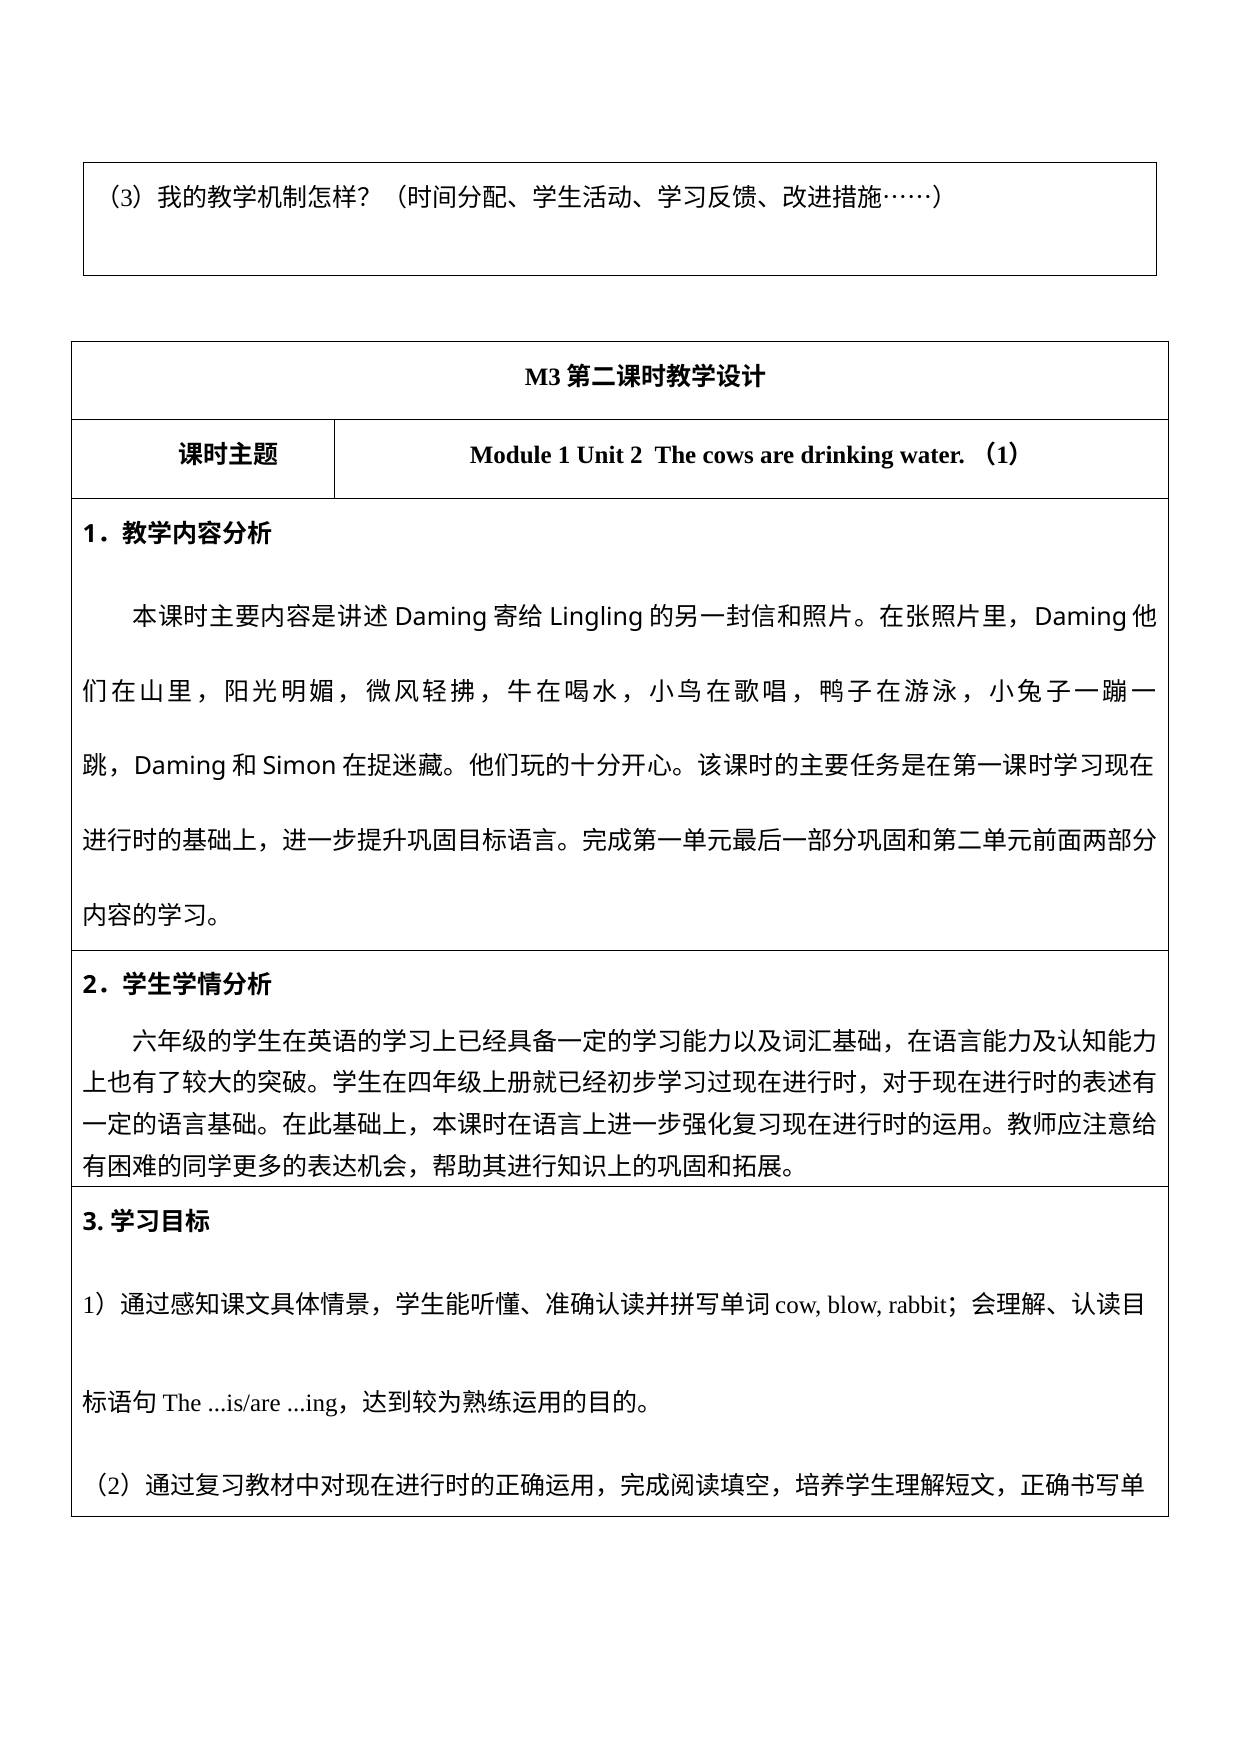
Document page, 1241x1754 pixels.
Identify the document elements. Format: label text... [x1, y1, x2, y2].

table_cell 2．学生学情分析 六年级的学生在英语的学习上已经具备一定的学习能力以及词汇基础，在语言能力及认知能力上也有了较大的突破。学生在四年级上册就已经初步学习过现在进行时，对于现在进行时的表述有一定的语言基础。在此基础上，本课时在语言上进一步强化复习现在进行时的运用。教师应注意给有困难的同学更多的表达机会，帮助其进行知识上的巩固和拓展。 [72, 951, 1168, 1186]
table_cell Module 1 Unit 2 The cows are drinking water. （1） [335, 420, 1168, 498]
table_header M3第二课时教学设计 [72, 342, 1168, 419]
table_cell 课时主题 [72, 420, 334, 498]
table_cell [72, 1187, 1168, 1516]
table_cell 1．教学内容分析 本课时主要内容是讲述Daming寄给Lingling的另一封信和照片。在张照片里，Daming他们在山里，阳光明媚，微风轻拂，牛在喝水，小鸟在歌唱，鸭子在游泳，小兔子一蹦一跳，Daming和Simon在捉迷藏。他们玩的十分开心。该课时的主要任务是在第一课时学习现在进行时的基础上，进一步提升巩固目标语言。完成第一单元最后一部分巩固和第二单元前面两部分内容的学习。 [72, 499, 1168, 949]
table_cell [84, 163, 1156, 275]
